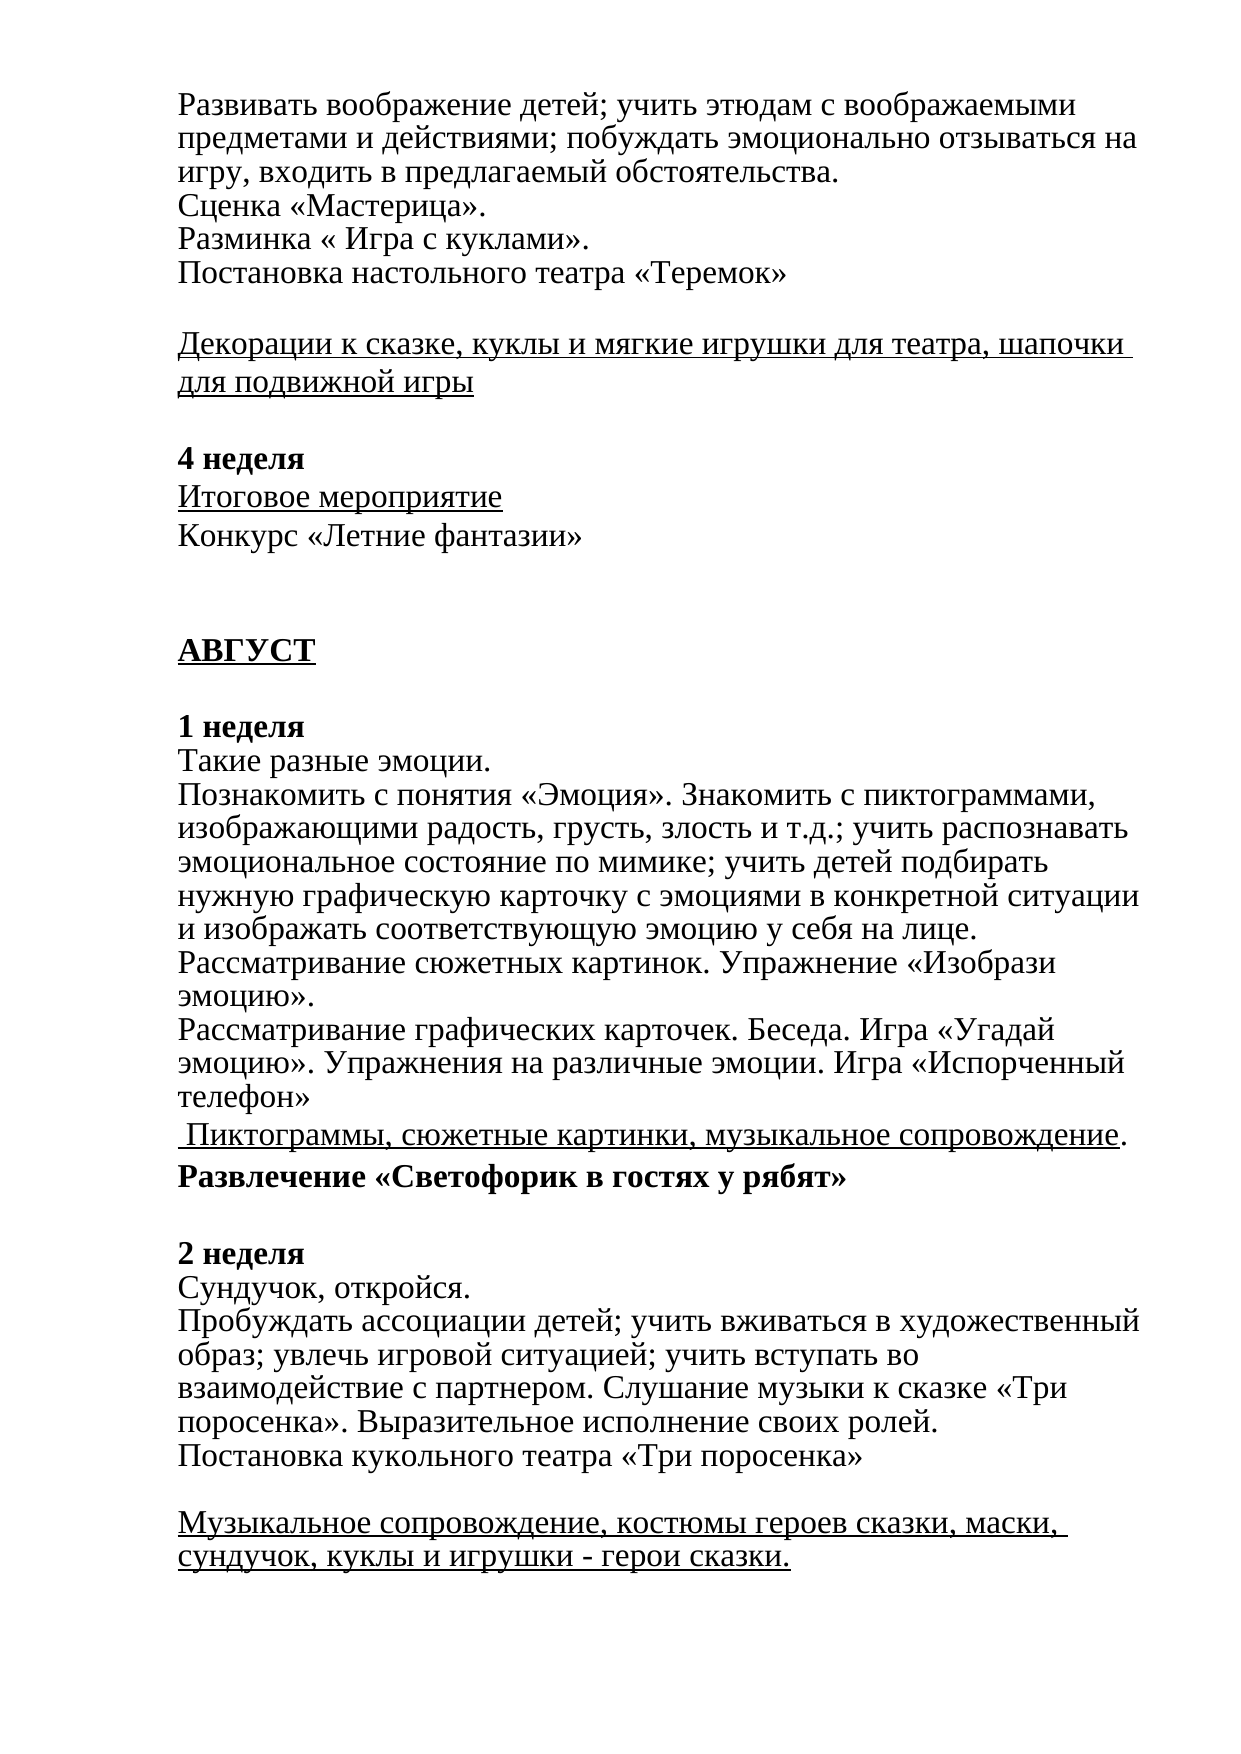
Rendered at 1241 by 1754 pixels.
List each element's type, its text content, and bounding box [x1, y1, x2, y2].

text Развлечение «Светофорик в гостях у рябят» [177, 1157, 1152, 1195]
text Пробуждать ассоциации детей; учить вживаться в художественный образ; увлечь игровой ситуацией; учить вступать во взаимодействие с партнером. Слушание музыки к сказке «Три поросенка». Выразительное исполнение своих ролей. [177, 1305, 1152, 1439]
text АВГУСТ [177, 630, 1152, 668]
text Музыкальное сопровождение, костюмы героев сказки, маски, сундучок, куклы и игрушки - герои сказки. [177, 1506, 1152, 1573]
text Итоговое мероприятие [177, 477, 1152, 515]
text Постановка кукольного театра «Три поросенка» [177, 1439, 1152, 1473]
text Сценка «Мастерица». [177, 189, 1152, 223]
text Постановка настольного театра «Теремок» [177, 256, 1152, 290]
text Сундучок, откройся. [177, 1272, 1152, 1305]
text 4 неделя [177, 438, 1152, 477]
text Познакомить с понятия «Эмоция». Знакомить с пиктограммами, изображающими радость, грусть, злость и т.д.; учить распознавать эмоциональное состояние по мимике; учить детей подбирать нужную графическую карточку с эмоциями в конкретной ситуации и изображать соответствующую эмоцию у себя на лице. Рассматривание сюжетных картинок. Упражнение «Изобрази эмоцию». [177, 779, 1152, 1013]
text Конкурс «Летние фантазии» [177, 515, 1152, 553]
text 2 неделя [177, 1233, 1152, 1272]
text Рассматривание графических карточек. Беседа. Игра «Угадай эмоцию». Упражнения на различные эмоции. Игра «Испорченный телефон» [177, 1013, 1152, 1114]
text Декорации к сказке, куклы и мягкие игрушки для театра, шапочки для подвижной игры [177, 323, 1152, 400]
text Разминка « Игра с куклами». [177, 223, 1152, 256]
text Такие разные эмоции. [177, 745, 1152, 779]
text Пиктограммы, сюжетные картинки, музыкальное сопровождение. [177, 1118, 1152, 1152]
text 1 неделя [177, 707, 1152, 745]
text Развивать воображение детей; учить этюдам с воображаемыми предметами и действиями; побуждать эмоционально отзываться на игру, входить в предлагаемый обстоятельства. [177, 89, 1152, 189]
